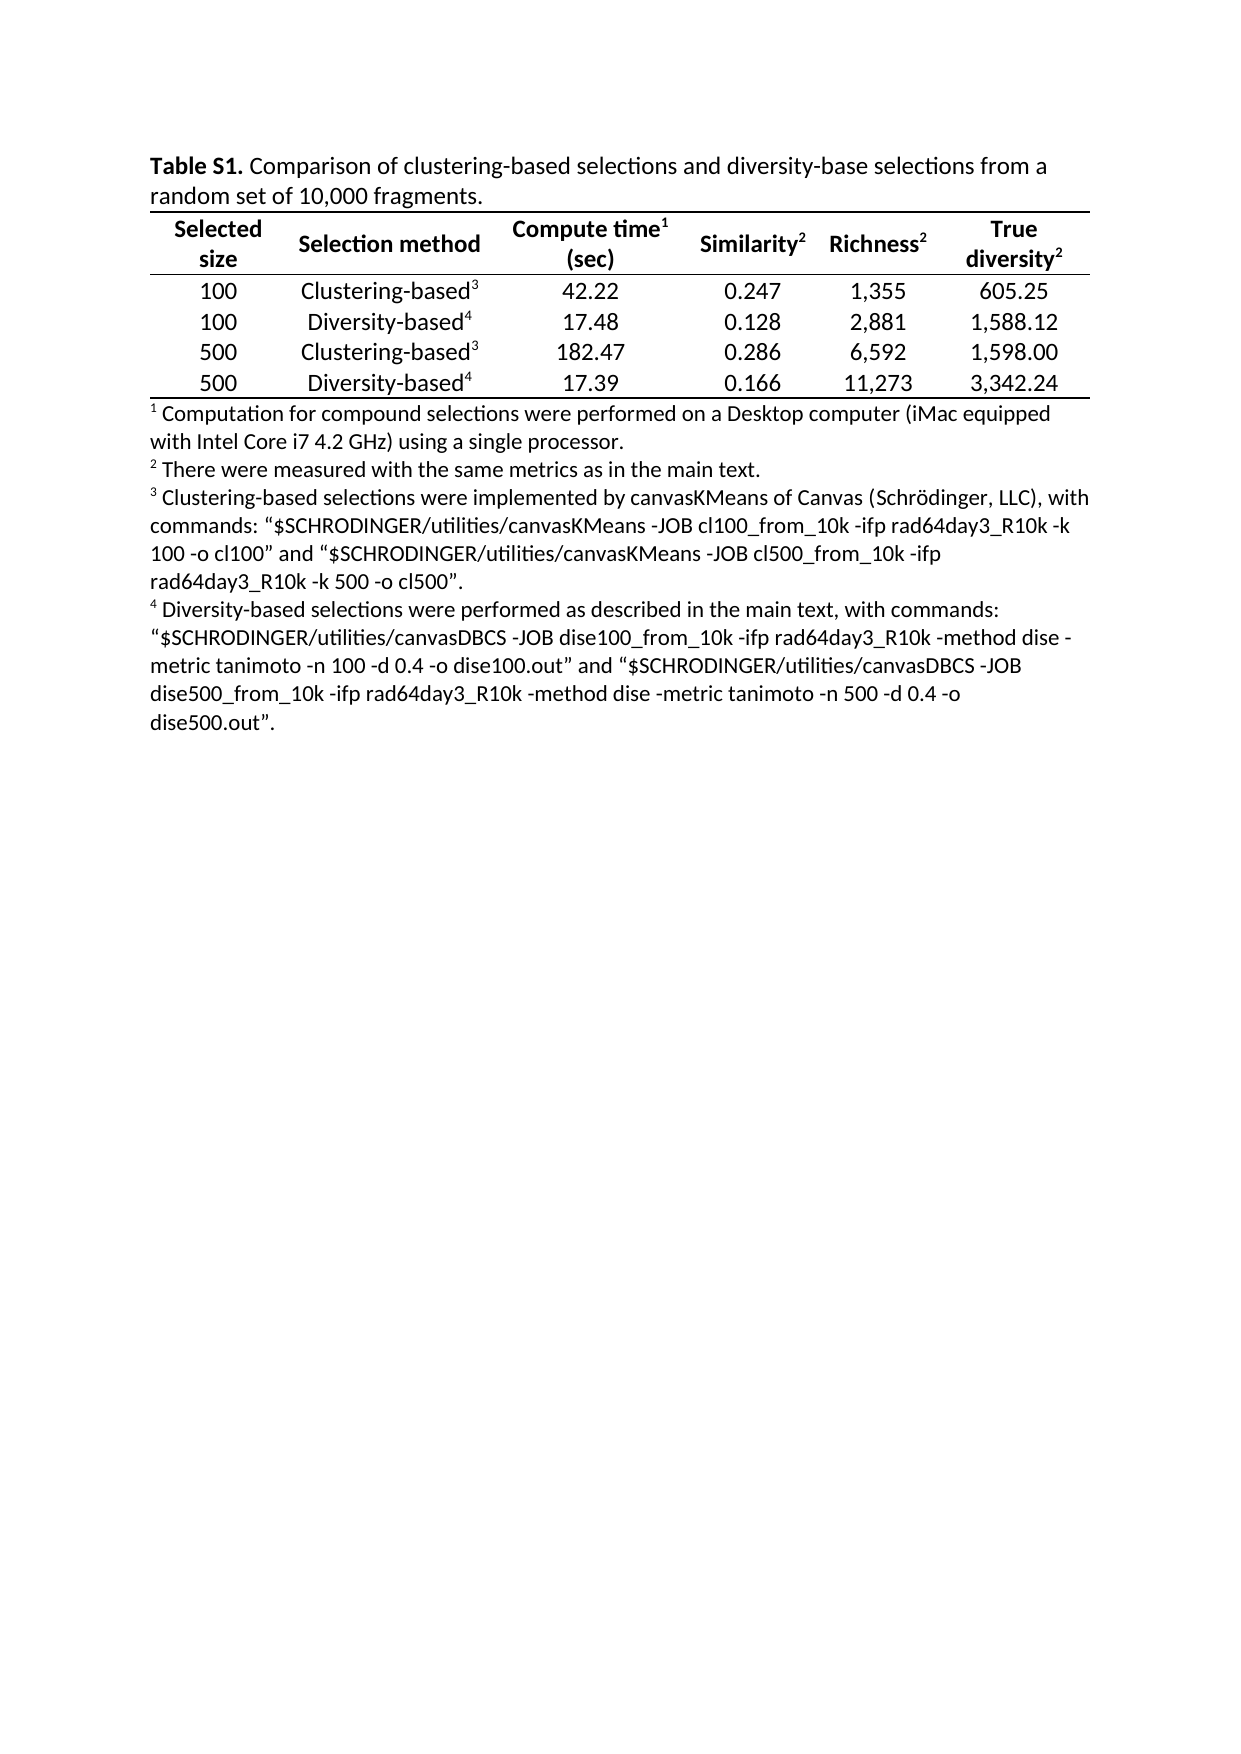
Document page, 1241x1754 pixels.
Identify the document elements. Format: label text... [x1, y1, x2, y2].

table_cell 17.39 [493, 367, 688, 397]
table_cell Clustering-based3 [286, 275, 493, 306]
text 4 Diversity-based selections were performed as described in the main text, with commands: “$SCHRODINGER/utilities/canvasDBCS -JOB dise100_from_10k -ifp rad64day3_R10k -method dise -metric tanimoto -n 100 -d 0.4 -o dise100.out” and “$SCHRODINGER/utilities/canvasDBCS -JOB dise500_from_10k -ifp rad64day3_R10k -method dise -metric tanimoto -n 500 -d 0.4 -o dise500.out”. [150, 596, 1090, 736]
table_cell 500 [150, 367, 286, 397]
table_cell 182.47 [493, 336, 688, 367]
table_cell 1,588.12 [939, 306, 1089, 336]
table_cell 1,598.00 [939, 336, 1089, 367]
table_cell 6,592 [818, 336, 938, 367]
table_header Selection method [286, 213, 493, 274]
table_cell 3,342.24 [939, 367, 1089, 397]
table_cell 17.48 [493, 306, 688, 336]
table_header Selected size [150, 213, 286, 274]
table_cell 1,355 [818, 275, 938, 306]
table_cell 605.25 [939, 275, 1089, 306]
text 3 Clustering-based selections were implemented by canvasKMeans of Canvas (Schrödinger, LLC), with commands: “$SCHRODINGER/utilities/canvasKMeans -JOB cl100_from_10k -ifp rad64day3_R10k -k 100 -o cl100” and “$SCHRODINGER/utilities/canvasKMeans -JOB cl500_from_10k -ifp rad64day3_R10k -k 500 -o cl500”. [150, 483, 1090, 596]
table_cell Diversity-based4 [286, 306, 493, 336]
table_header Richness2 [818, 213, 938, 274]
table_header Compute time1 (sec) [493, 213, 688, 274]
text Table S1. Comparison of clustering-based selections and diversity-base selections from a random set of 10,000 fragments. [150, 150, 1090, 211]
table_header True diversity2 [939, 213, 1089, 274]
table_cell Diversity-based4 [286, 367, 493, 397]
text 1 Computation for compound selections were performed on a Desktop computer (iMac equipped with Intel Core i7 4.2 GHz) using a single processor. [150, 399, 1090, 455]
table_cell 11,273 [818, 367, 938, 397]
table_header Similarity2 [688, 213, 817, 274]
table_cell 0.286 [688, 336, 817, 367]
table_cell 100 [150, 275, 286, 306]
table_cell Clustering-based3 [286, 336, 493, 367]
text 2 There were measured with the same metrics as in the main text. [150, 455, 1090, 483]
table_cell 0.128 [688, 306, 817, 336]
table_cell 500 [150, 336, 286, 367]
table_cell 100 [150, 306, 286, 336]
table_cell 0.247 [688, 275, 817, 306]
table_cell 42.22 [493, 275, 688, 306]
table_cell 0.166 [688, 367, 817, 397]
table_cell 2,881 [818, 306, 938, 336]
